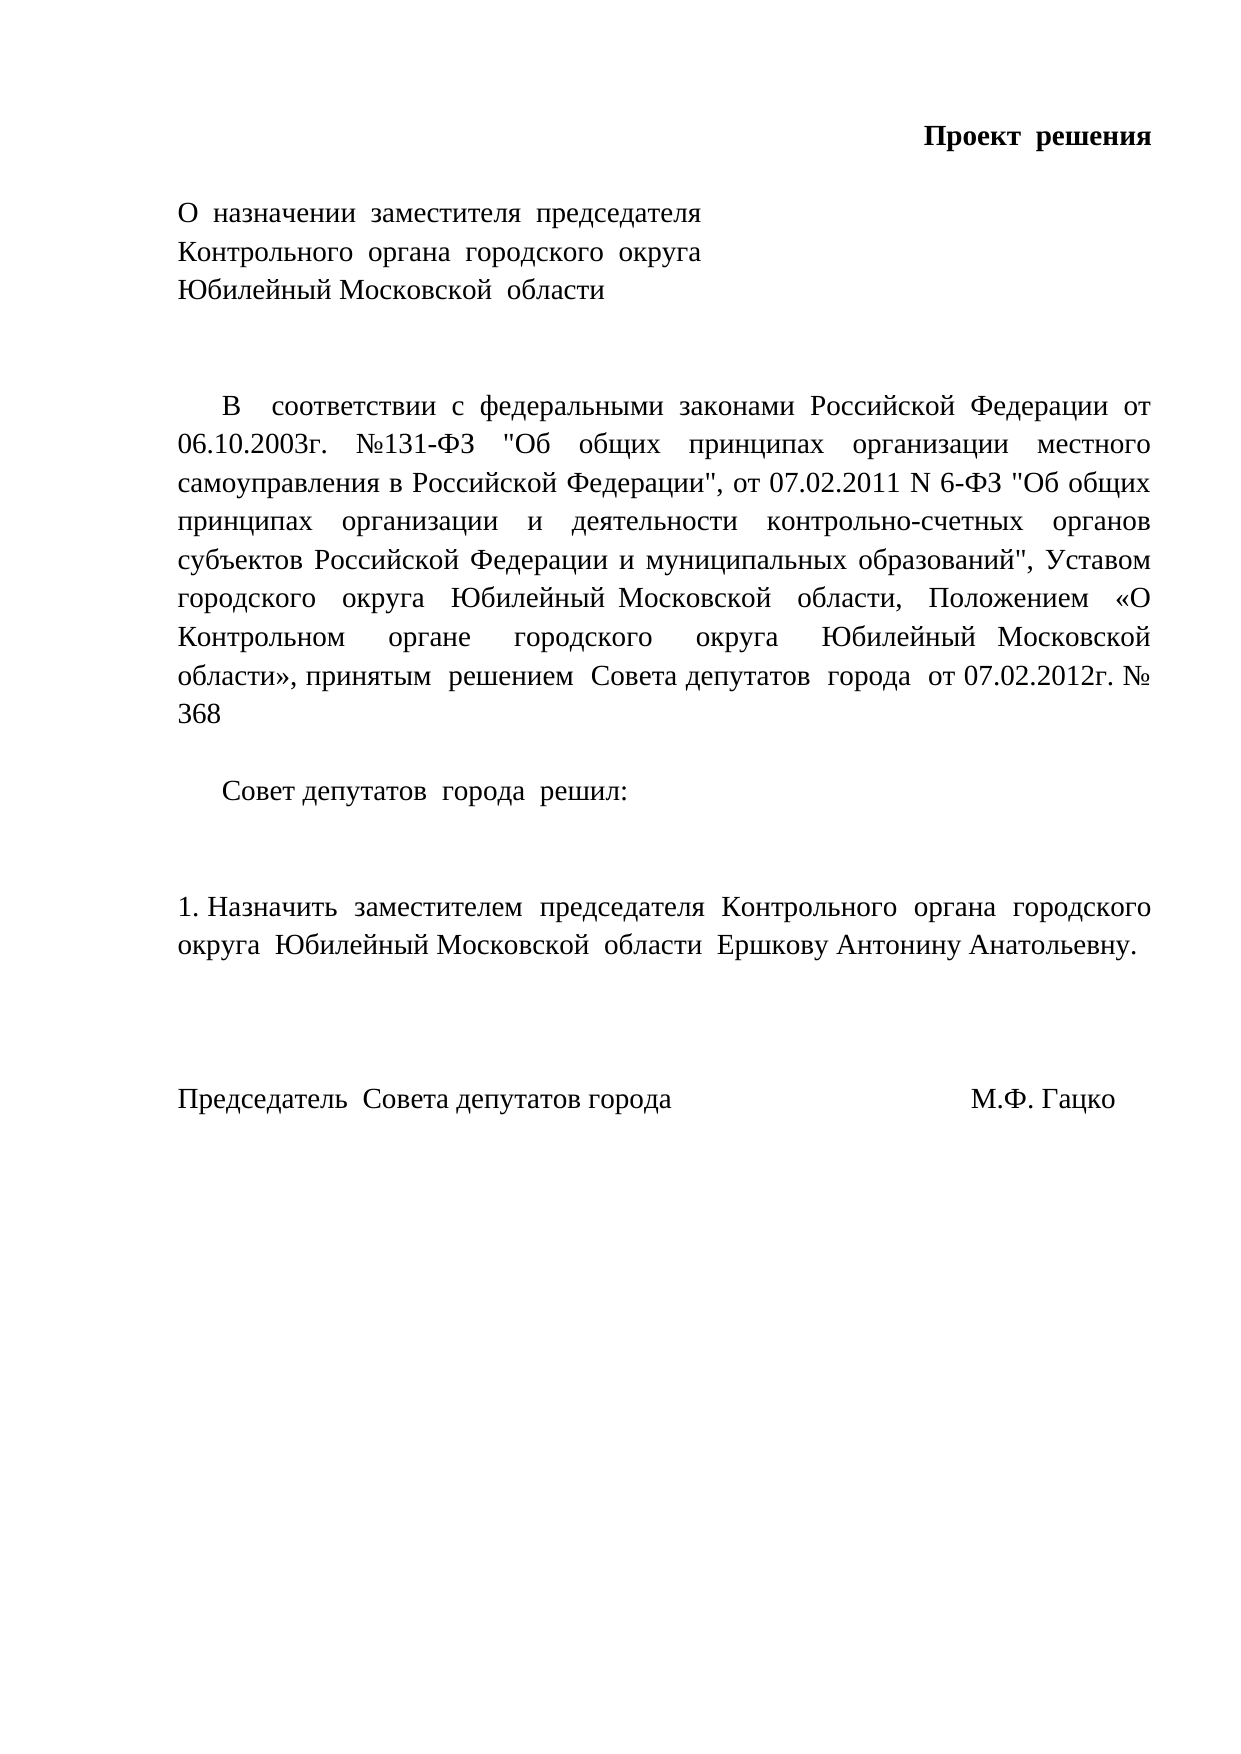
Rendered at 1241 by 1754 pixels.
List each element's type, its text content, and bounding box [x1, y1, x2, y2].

text О назначении заместителя председателя [177, 195, 1152, 229]
text Председатель Совета депутатов города М.Ф. Гацко [177, 1082, 1152, 1115]
text В соответствии с федеральными законами Российской Федерации от 06.10.2003г. №131-ФЗ "Об общих принципах организации местного самоуправления в Российской Федерации", от 07.02.2011 N 6-ФЗ "Об общих принципах организации и деятельности контрольно-счетных органов субъектов Российской Федерации и муниципальных образований", Уставом городского округа Юбилейный Московской области, Положением «О Контрольном органе городского округа Юбилейный Московской области», принятым решением Совета депутатов города от 07.02.2012г. № 368 [177, 388, 1152, 730]
text Юбилейный Московской области [177, 272, 1152, 306]
text Проект решения [177, 118, 1152, 152]
text Совет депутатов города решил: [177, 773, 1152, 807]
text 1. Назначить заместителем председателя Контрольного органа городского округа Юбилейный Московской области Ершкову Антонину Анатольевну. [177, 889, 1152, 961]
text Контрольного органа городского округа [177, 234, 1152, 267]
